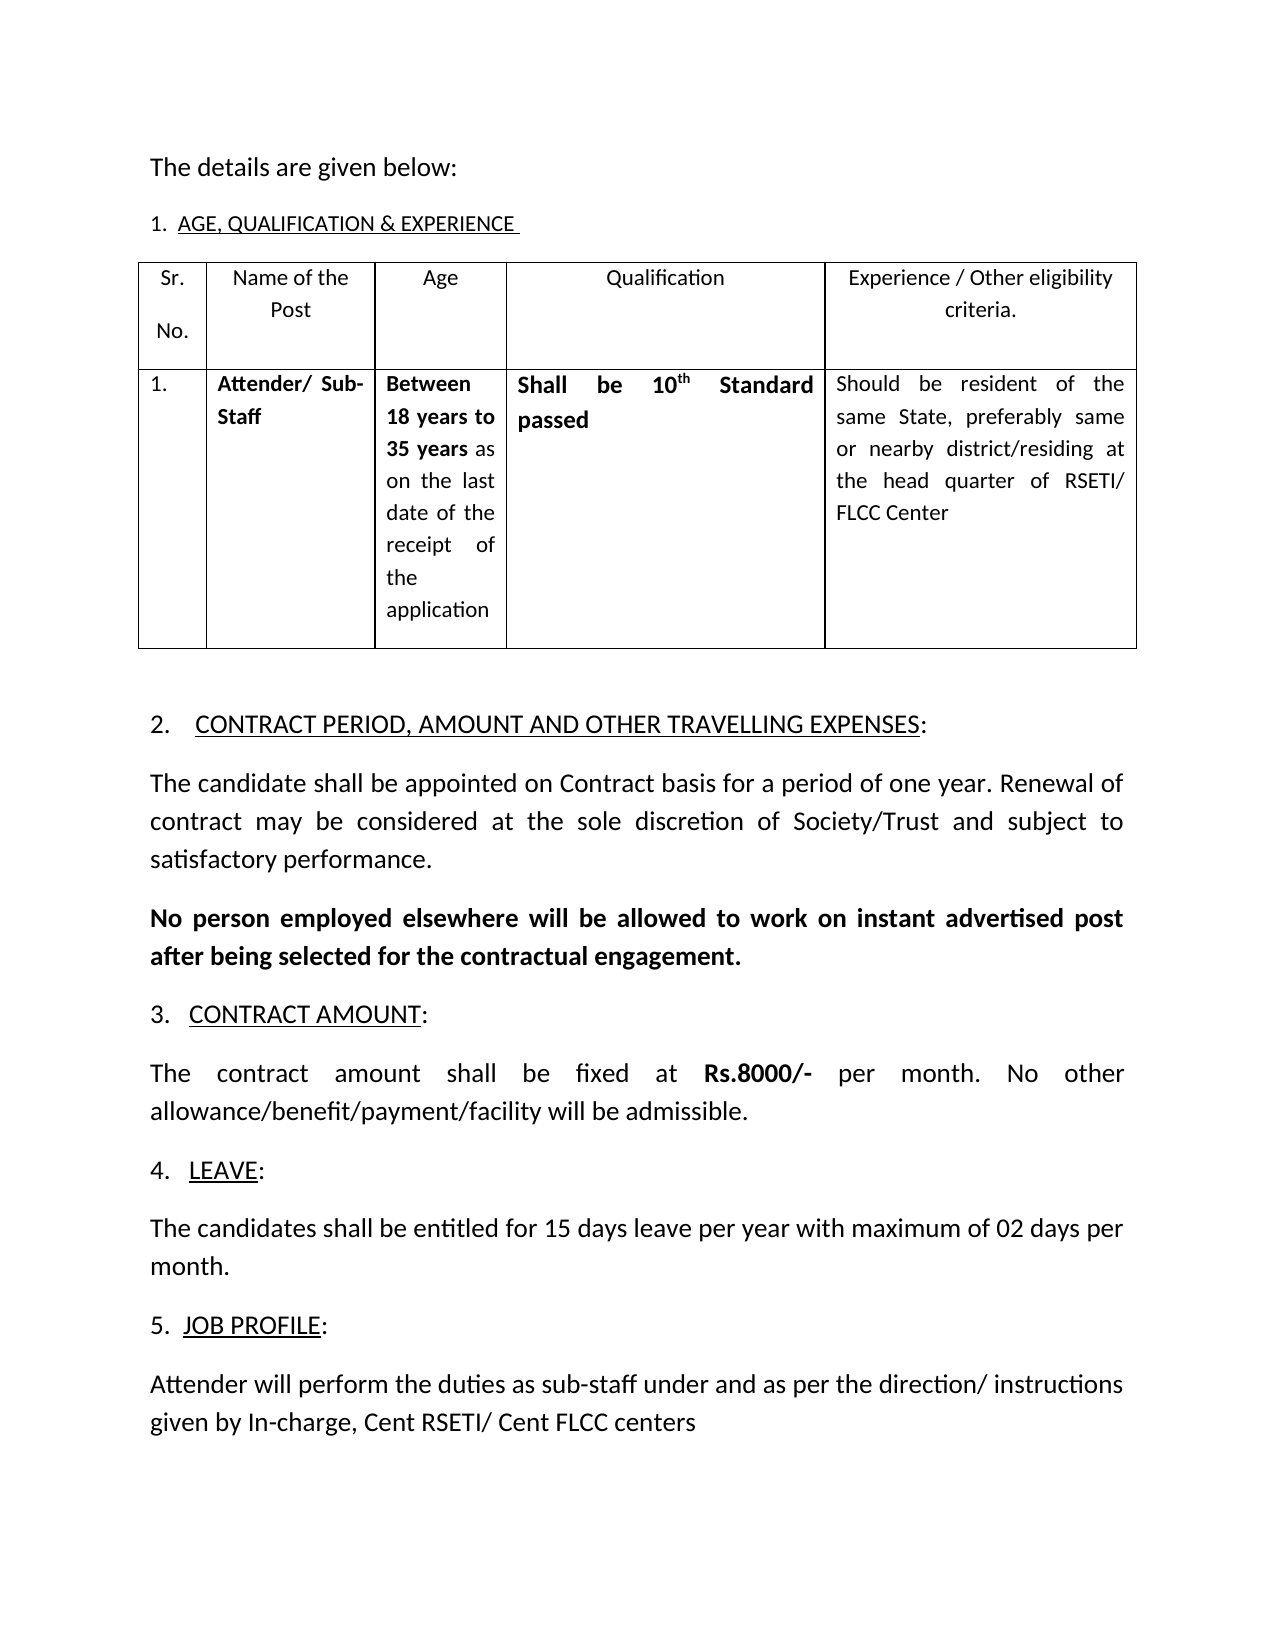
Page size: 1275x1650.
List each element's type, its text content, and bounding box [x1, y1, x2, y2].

table_cell Between 18 years to 35 years as on the last date of the receipt of the application [376, 370, 506, 648]
table_header Name of the Post [207, 263, 374, 368]
text The details are given below: [150, 150, 1125, 183]
text 3. CONTRACT AMOUNT: [150, 997, 1125, 1030]
table_header Experience / Other eligibility criteria. [826, 263, 1136, 368]
text 4. LEAVE: [150, 1153, 1125, 1186]
table_header Age [376, 263, 506, 368]
table_cell 1. [139, 370, 206, 648]
table_cell Should be resident of the same State, preferably same or nearby district/residing at the head quarter of RSETI/ FLCC Center [826, 370, 1136, 648]
text 2. CONTRACT PERIOD, AMOUNT AND OTHER TRAVELLING EXPENSES: [150, 707, 1125, 740]
text No person employed elsewhere will be allowed to work on instant advertised post after being selected for the contractual engagement. [150, 901, 1125, 972]
text The candidate shall be appointed on Contract basis for a period of one year. Renewal of contract may be considered at the sole discretion of Society/Trust and subject to satisfactory performance. [150, 766, 1125, 875]
text The candidates shall be entitled for 15 days leave per year with maximum of 02 days per month. [150, 1212, 1125, 1282]
table_header Sr. No. [139, 263, 206, 368]
text 1. AGE, QUALIFICATION & EXPERIENCE [150, 209, 1125, 237]
text The contract amount shall be fixed at Rs.8000/- per month. No other allowance/benefit/payment/facility will be admissible. [150, 1056, 1125, 1127]
table_header Qualification [507, 263, 824, 368]
table_cell Shall be 10th Standard passed [507, 370, 824, 648]
text 5. JOB PROFILE: [150, 1308, 1125, 1341]
table_cell Attender/ Sub-Staff [207, 370, 374, 648]
text Attender will perform the duties as sub-staff under and as per the direction/ instructions given by In-charge, Cent RSETI/ Cent FLCC centers [150, 1367, 1125, 1438]
